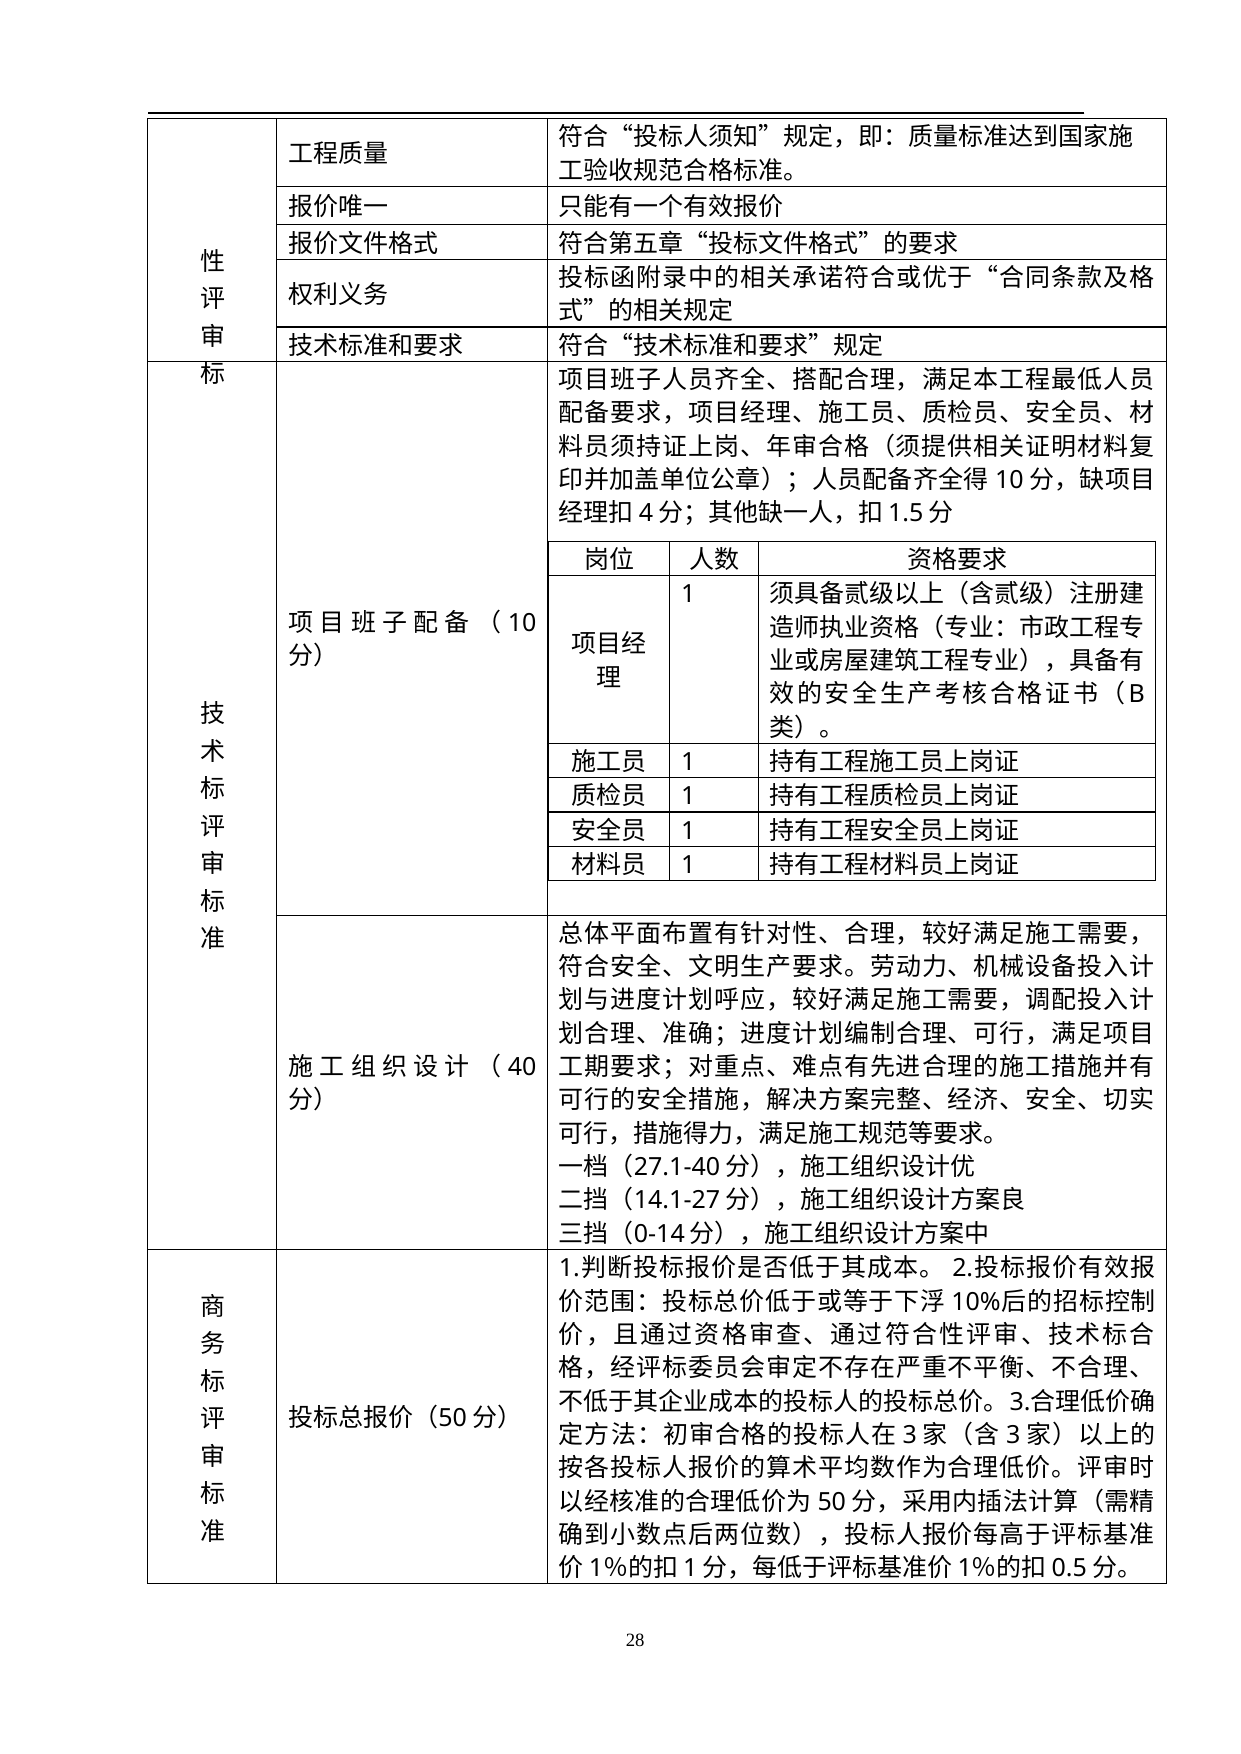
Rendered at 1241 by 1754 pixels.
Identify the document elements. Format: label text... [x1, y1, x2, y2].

table_cell 权利义务 [277, 260, 547, 326]
table_cell 施工组织设计（40分） [277, 916, 547, 1249]
table_cell 项目班子人员齐全、搭配合理，满足本工程最低人员配备要求，项目经理、施工员、质检员、安全员、材料员须持证上岗、年审合格（须提供相关证明材料复印并加盖单位公章）；人员配备齐全得10分，缺项目经理扣4分；其他缺一人，扣1.5分 [548, 362, 1166, 914]
table_cell 商 务 标 评 审 标 准 [148, 1250, 276, 1583]
table_cell 投标总报价（50分） [277, 1250, 547, 1583]
table_cell 符合“技术标准和要求”规定 [548, 328, 1166, 361]
table_cell 工程质量 [277, 119, 547, 186]
table_cell 报价唯一 [277, 187, 547, 224]
table_cell 报价文件格式 [277, 225, 547, 259]
table_cell 投标函附录中的相关承诺符合或优于“合同条款及格式”的相关规定 [548, 260, 1166, 326]
table_cell 符合第五章“投标文件格式”的要求 [548, 225, 1166, 259]
table_cell 只能有一个有效报价 [548, 187, 1166, 224]
table_cell 符合“投标人须知”规定，即：质量标准达到国家施工验收规范合格标准。 [548, 119, 1166, 186]
table_cell 总体平面布置有针对性、合理，较好满足施工需要，符合安全、文明生产要求。劳动力、机械设备投入计划与进度计划呼应，较好满足施工需要，调配投入计划合理、准确；进度计划编制合理、可行，满足项目工期要求；对重点、难点有先进合理的施工措施并有可行的安全措施，解决方案完整、经济、安全、切实可行，措施得力，满足施工规范等要求。 一档（27.1-40分），施工组织设计优 二挡（14.1-27分），施工组织设计方案良 三挡（0-14分），施工组织设计方案中 [548, 916, 1166, 1249]
table_cell 技术标准和要求 [277, 328, 547, 361]
table_cell 1.判断投标报价是否低于其成本。 2.投标报价有效报价范围：投标总价低于或等于下浮10%后的招标控制价，且通过资格审查、通过符合性评审、技术标合格，经评标委员会审定不存在严重不平衡、不合理、不低于其企业成本的投标人的投标总价。3.合理低价确定方法：初审合格的投标人在3家（含3家）以上的按各投标人报价的算术平均数作为合理低价。评审时以经核准的合理低价为50分，采用内插法计算（需精确到小数点后两位数），投标人报价每高于评标基准价1％的扣1分，每低于评标基准价1％的扣0.5分。 [548, 1250, 1166, 1583]
table_cell 技 术 标 评 审 标 准 [148, 362, 276, 1249]
table_cell 项目班子配备（10分） [277, 362, 547, 914]
